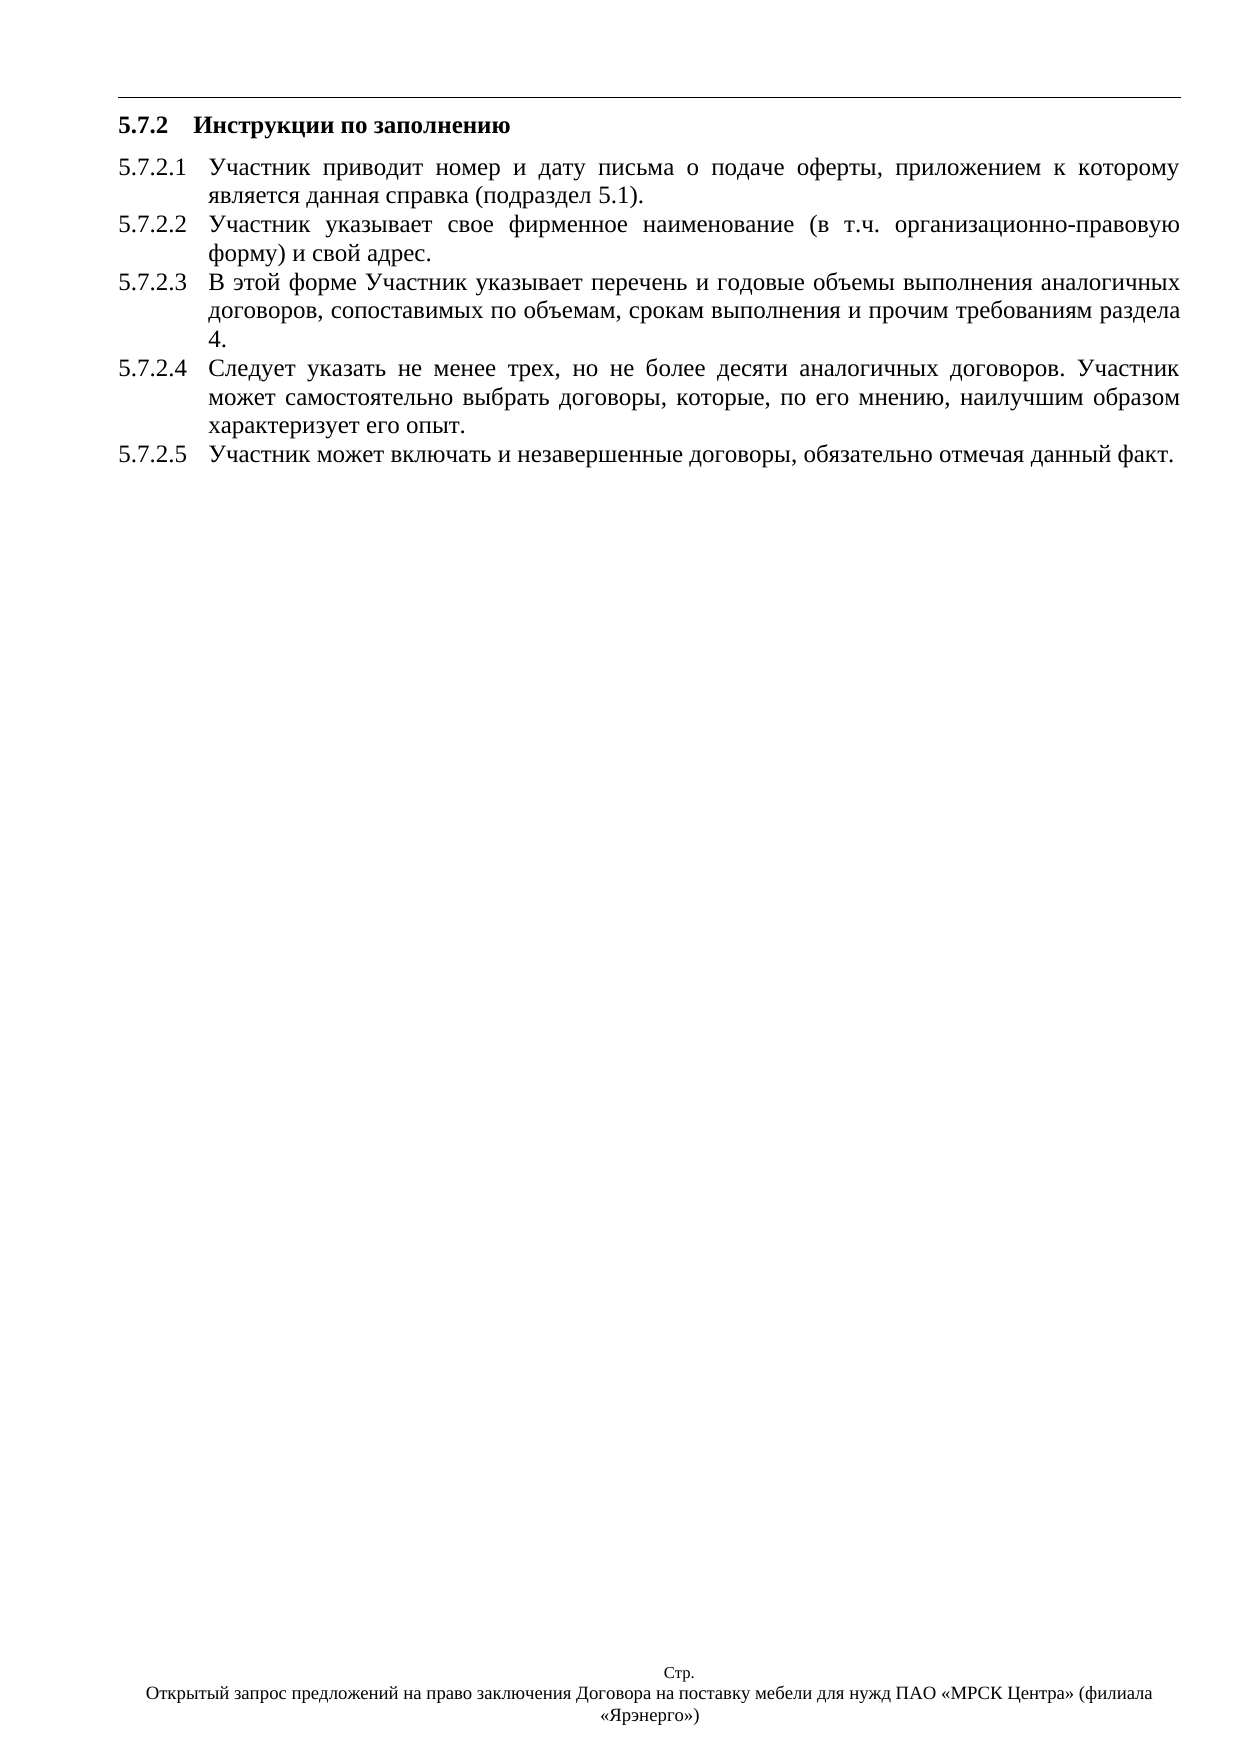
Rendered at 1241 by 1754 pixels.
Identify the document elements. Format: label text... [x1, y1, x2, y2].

list Участник приводит номер и дату письма о подаче оферты, приложением к которому является данная справка (подраздел 5.1). [118, 152, 1181, 209]
list В этой форме Участник указывает перечень и годовые объемы выполнения аналогичных договоров, сопоставимых по объемам, срокам выполнения и прочим требованиям раздела 4. [118, 267, 1181, 353]
subtitle Инструкции по заполнению [118, 111, 1181, 139]
list Следует указать не менее трех, но не более десяти аналогичных договоров. Участник может самостоятельно выбрать договоры, которые, по его мнению, наилучшим образом характеризует его опыт. [118, 353, 1181, 439]
list Участник указывает свое фирменное наименование (в т.ч. организационно-правовую форму) и свой адрес. [118, 209, 1181, 267]
list Участник может включать и незавершенные договоры, обязательно отмечая данный факт. [118, 439, 1181, 468]
